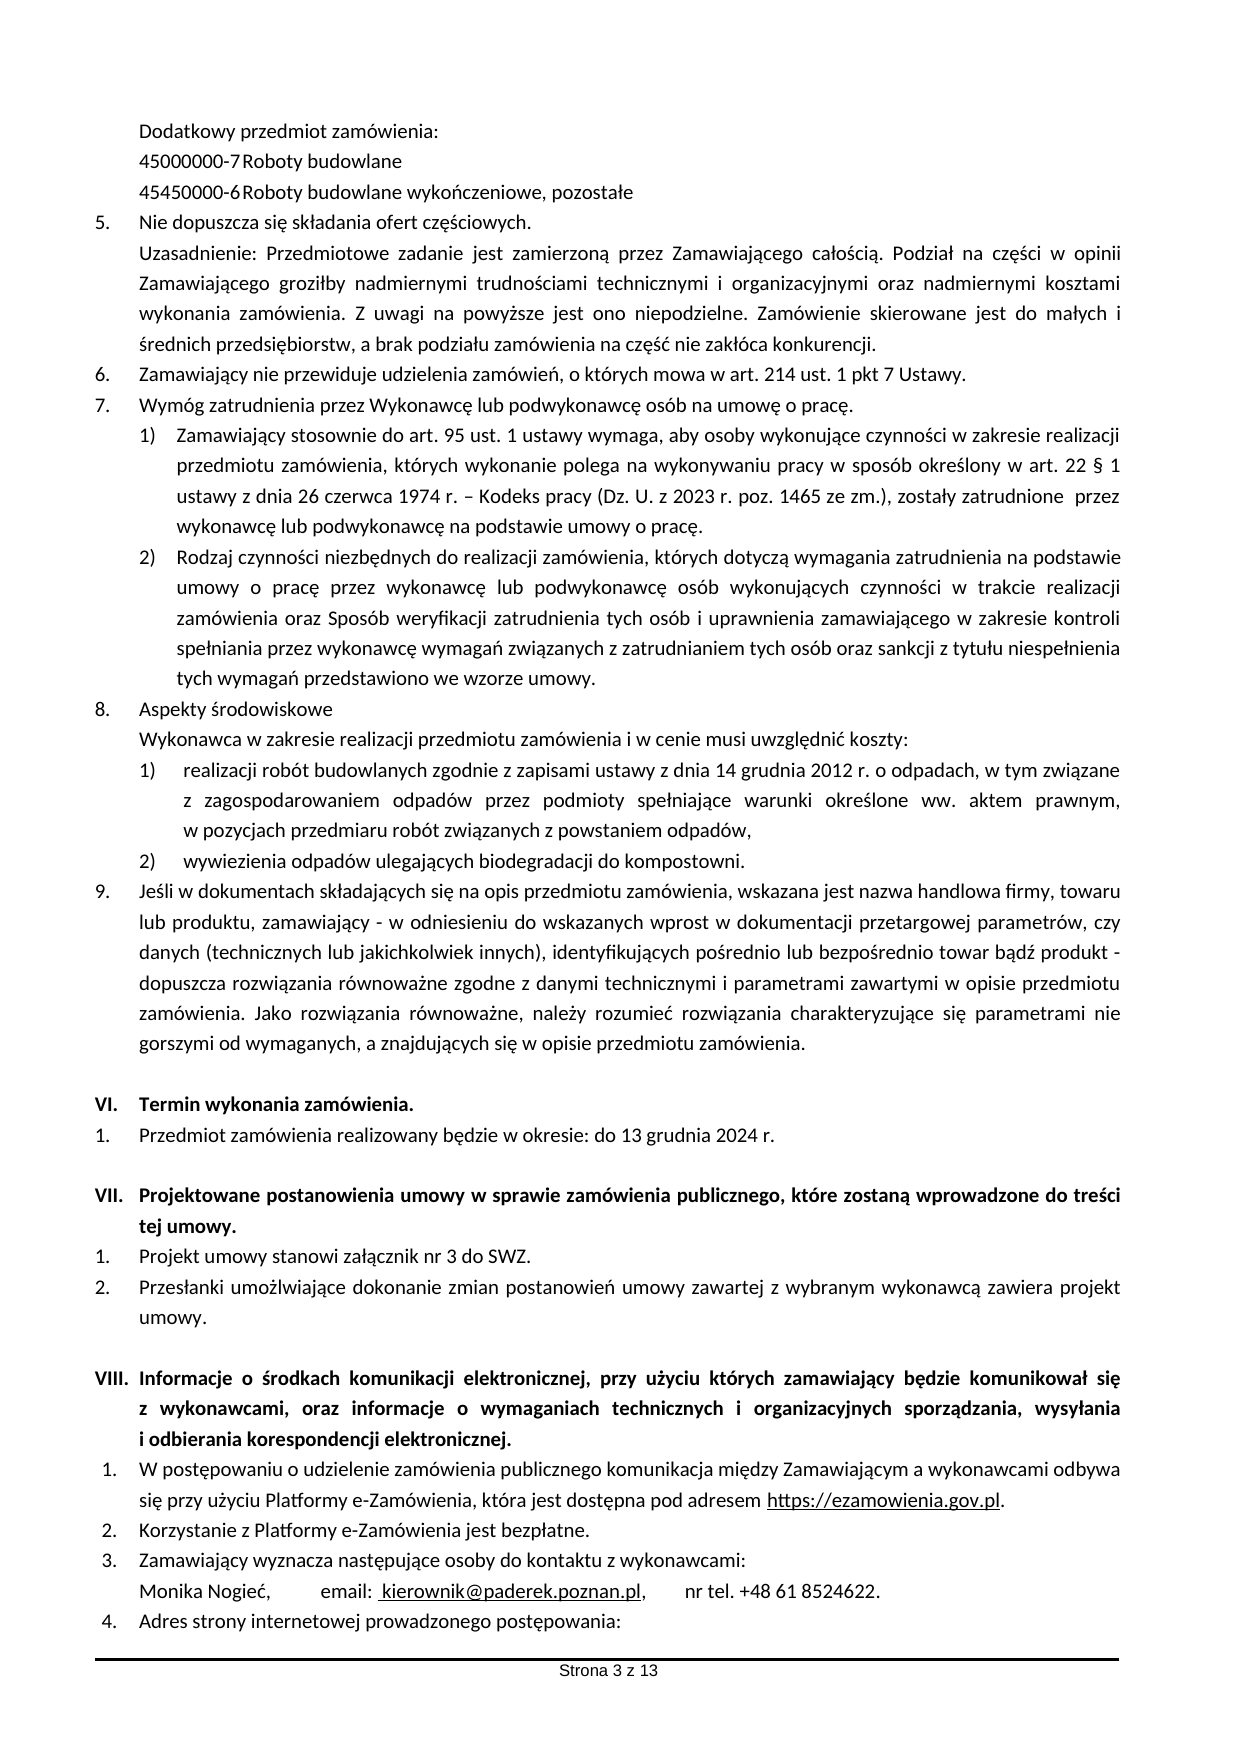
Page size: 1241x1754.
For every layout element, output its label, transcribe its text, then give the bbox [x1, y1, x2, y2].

list Adres strony internetowej prowadzonego postępowania: [101, 1608, 1122, 1634]
list Zamawiający wyznacza następujące osoby do kontaktu z wykonawcami: [101, 1548, 1122, 1573]
text Dodatkowy przedmiot zamówienia: [139, 118, 1122, 143]
list Nie dopuszcza się składania ofert częściowych. [94, 209, 1122, 235]
list wywiezienia odpadów ulegających biodegradacji do kompostowni. [139, 848, 1122, 873]
list W postępowaniu o udzielenie zamówienia publicznego komunikacja między Zamawiającym a wykonawcami odbywa się przy użyciu Platformy e-Zamówienia, która jest dostępna pod adresem https://ezamowienia.gov.pl. [101, 1456, 1122, 1512]
list Zamawiający nie przewiduje udzielenia zamówień, o których mowa w art. 214 ust. 1 pkt 7 Ustawy. [94, 361, 1122, 387]
list Wykonawca w zakresie realizacji przedmiotu zamówienia i w cenie musi uwzględnić koszty: [139, 726, 1122, 752]
text Monika Nogieć, email: kierownik@paderek.poznan.pl, nr tel. +48 61 8524622. [139, 1578, 1122, 1603]
list Projektowane postanowienia umowy w sprawie zamówienia publicznego, które zostaną wprowadzone do treści tej umowy. [94, 1183, 1122, 1238]
list Wymóg zatrudnienia przez Wykonawcę lub podwykonawcę osób na umowę o pracę. [94, 392, 1122, 417]
list Informacje o środkach komunikacji elektronicznej, przy użyciu których zamawiający będzie komunikował się z wykonawcami, oraz informacje o wymaganiach technicznych i organizacyjnych sporządzania, wysyłania i odbierania korespondencji elektronicznej. [94, 1365, 1122, 1451]
list Jeśli w dokumentach składających się na opis przedmiotu zamówienia, wskazana jest nazwa handlowa firmy, towaru lub produktu, zamawiający - w odniesieniu do wskazanych wprost w dokumentacji przetargowej parametrów, czy danych (technicznych lub jakichkolwiek innych), identyfikujących pośrednio lub bezpośrednio towar bądź produkt - dopuszcza rozwiązania równoważne zgodne z danymi technicznymi i parametrami zawartymi w opisie przedmiotu zamówienia. Jako rozwiązania równoważne, należy rozumieć rozwiązania charakteryzujące się parametrami nie gorszymi od wymaganych, a znajdujących się w opisie przedmiotu zamówienia. [94, 878, 1122, 1056]
text 45450000-6 Roboty budowlane wykończeniowe, pozostałe [139, 179, 1122, 204]
list Zamawiający stosownie do art. 95 ust. 1 ustawy wymaga, aby osoby wykonujące czynności w zakresie realizacji przedmiotu zamówienia, których wykonanie polega na wykonywaniu pracy w sposób określony w art. 22 § 1 ustawy z dnia 26 czerwca 1974 r. – Kodeks pracy (Dz. U. z 2023 r. poz. 1465 ze zm.), zostały zatrudnione przez wykonawcę lub podwykonawcę na podstawie umowy o pracę. [139, 422, 1122, 539]
list Uzasadnienie: Przedmiotowe zadanie jest zamierzoną przez Zamawiającego całością. Podział na części w opinii Zamawiającego groziłby nadmiernymi trudnościami technicznymi i organizacyjnymi oraz nadmiernymi kosztami wykonania zamówienia. Z uwagi na powyższe jest ono niepodzielne. Zamówienie skierowane jest do małych i średnich przedsiębiorstw, a brak podziału zamówienia na część nie zakłóca konkurencji. [139, 240, 1122, 356]
list Termin wykonania zamówienia. [94, 1091, 1122, 1117]
list Rodzaj czynności niezbędnych do realizacji zamówienia, których dotyczą wymagania zatrudnienia na podstawie umowy o pracę przez wykonawcę lub podwykonawcę osób wykonujących czynności w trakcie realizacji zamówienia oraz Sposób weryfikacji zatrudnienia tych osób i uprawnienia zamawiającego w zakresie kontroli spełniania przez wykonawcę wymagań związanych z zatrudnianiem tych osób oraz sankcji z tytułu niespełnienia tych wymagań przedstawiono we wzorze umowy. [139, 544, 1122, 691]
text 45000000-7 Roboty budowlane [139, 148, 1122, 174]
list Przesłanki umożlwiające dokonanie zmian postanowień umowy zawartej z wybranym wykonawcą zawiera projekt umowy. [94, 1274, 1122, 1330]
list Przedmiot zamówienia realizowany będzie w okresie: do 13 grudnia 2024 r. [94, 1122, 1122, 1147]
list realizacji robót budowlanych zgodnie z zapisami ustawy z dnia 14 grudnia 2012 r. o odpadach, w tym związane z zagospodarowaniem odpadów przez podmioty spełniające warunki określone ww. aktem prawnym, w pozycjach przedmiaru robót związanych z powstaniem odpadów, [139, 757, 1122, 843]
list Aspekty środowiskowe [94, 696, 1122, 721]
list Projekt umowy stanowi załącznik nr 3 do SWZ. [94, 1243, 1122, 1269]
list Korzystanie z Platformy e-Zamówienia jest bezpłatne. [101, 1517, 1122, 1543]
